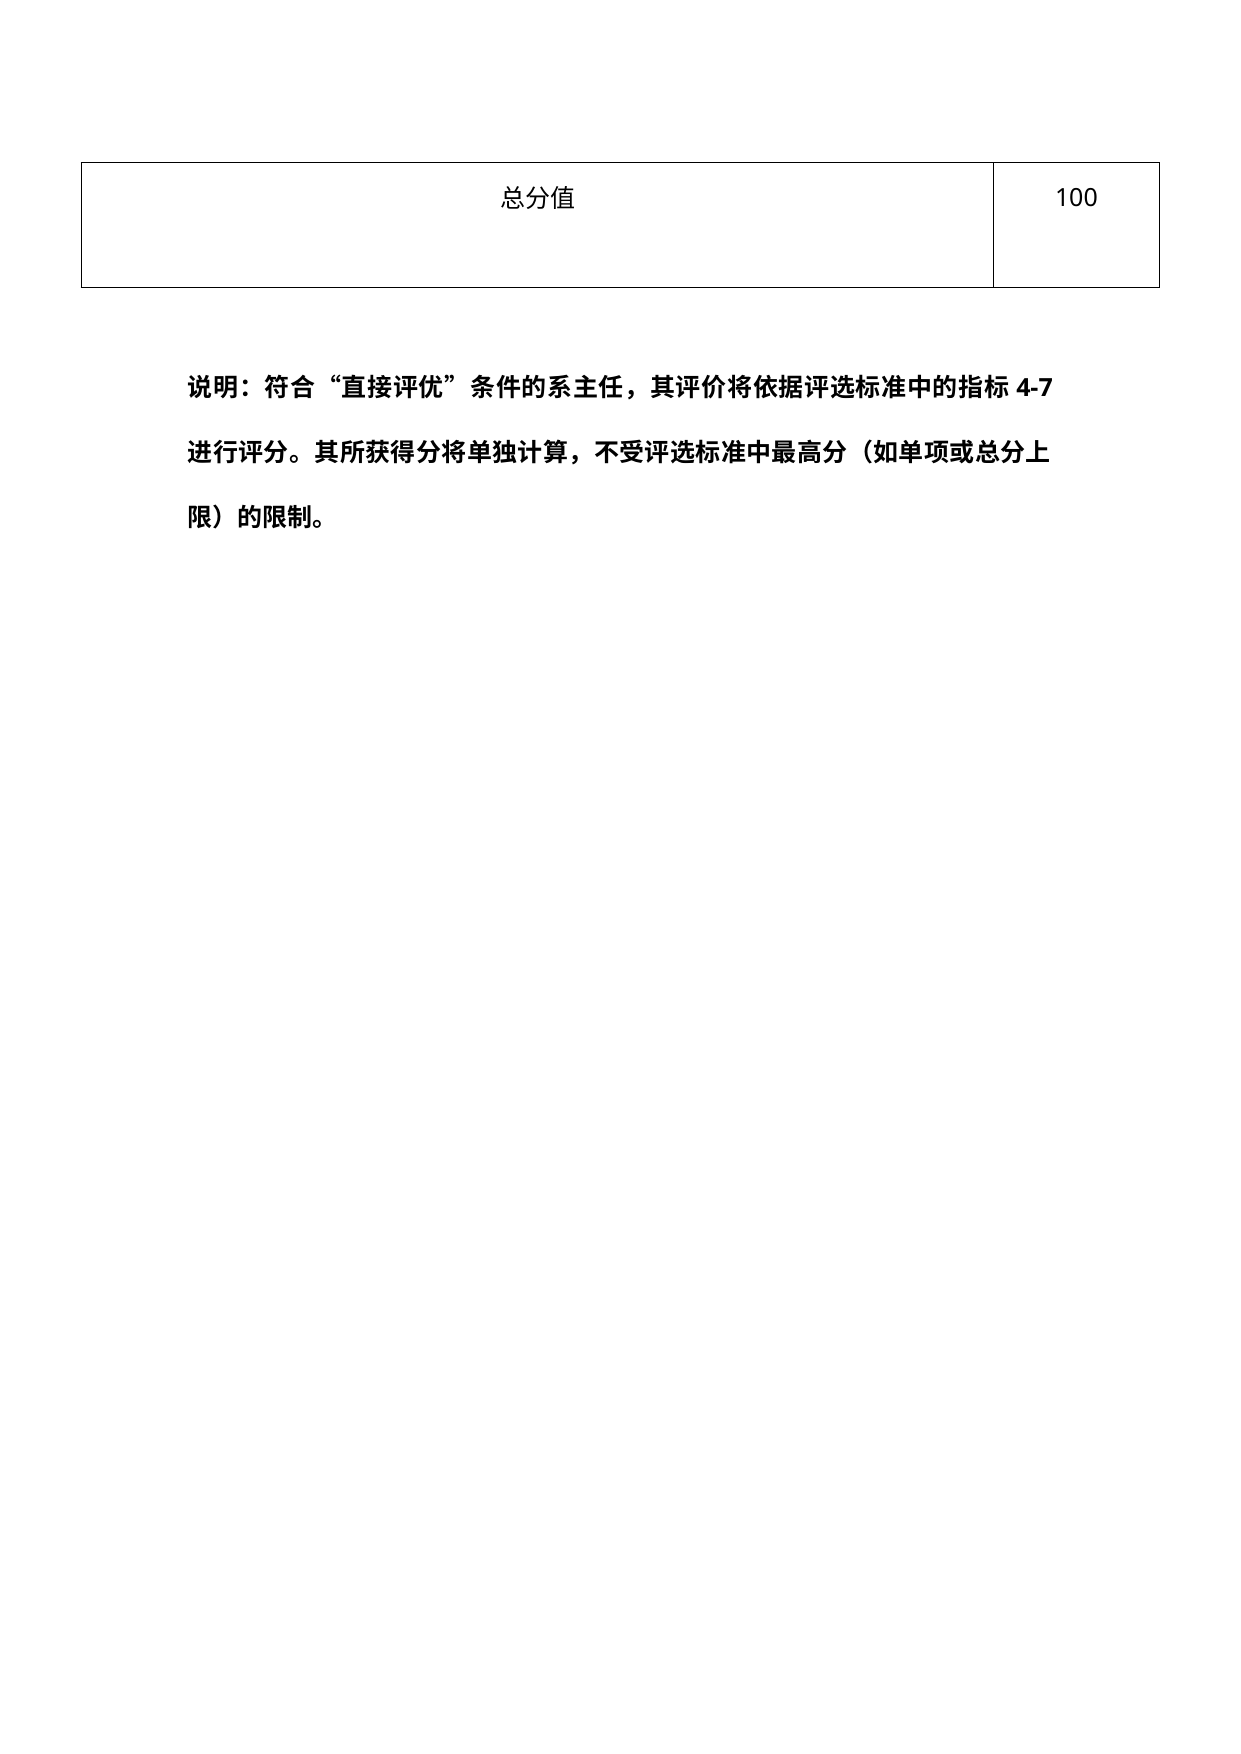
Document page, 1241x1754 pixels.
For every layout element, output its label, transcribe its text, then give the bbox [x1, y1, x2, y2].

table_cell 总分值 [82, 163, 993, 287]
table_cell 100 [994, 163, 1159, 287]
text 说明：符合“直接评优”条件的系主任，其评价将依据评选标准中的指标4-7进行评分。其所获得分将单独计算，不受评选标准中最高分（如单项或总分上限）的限制。 [187, 353, 1053, 548]
